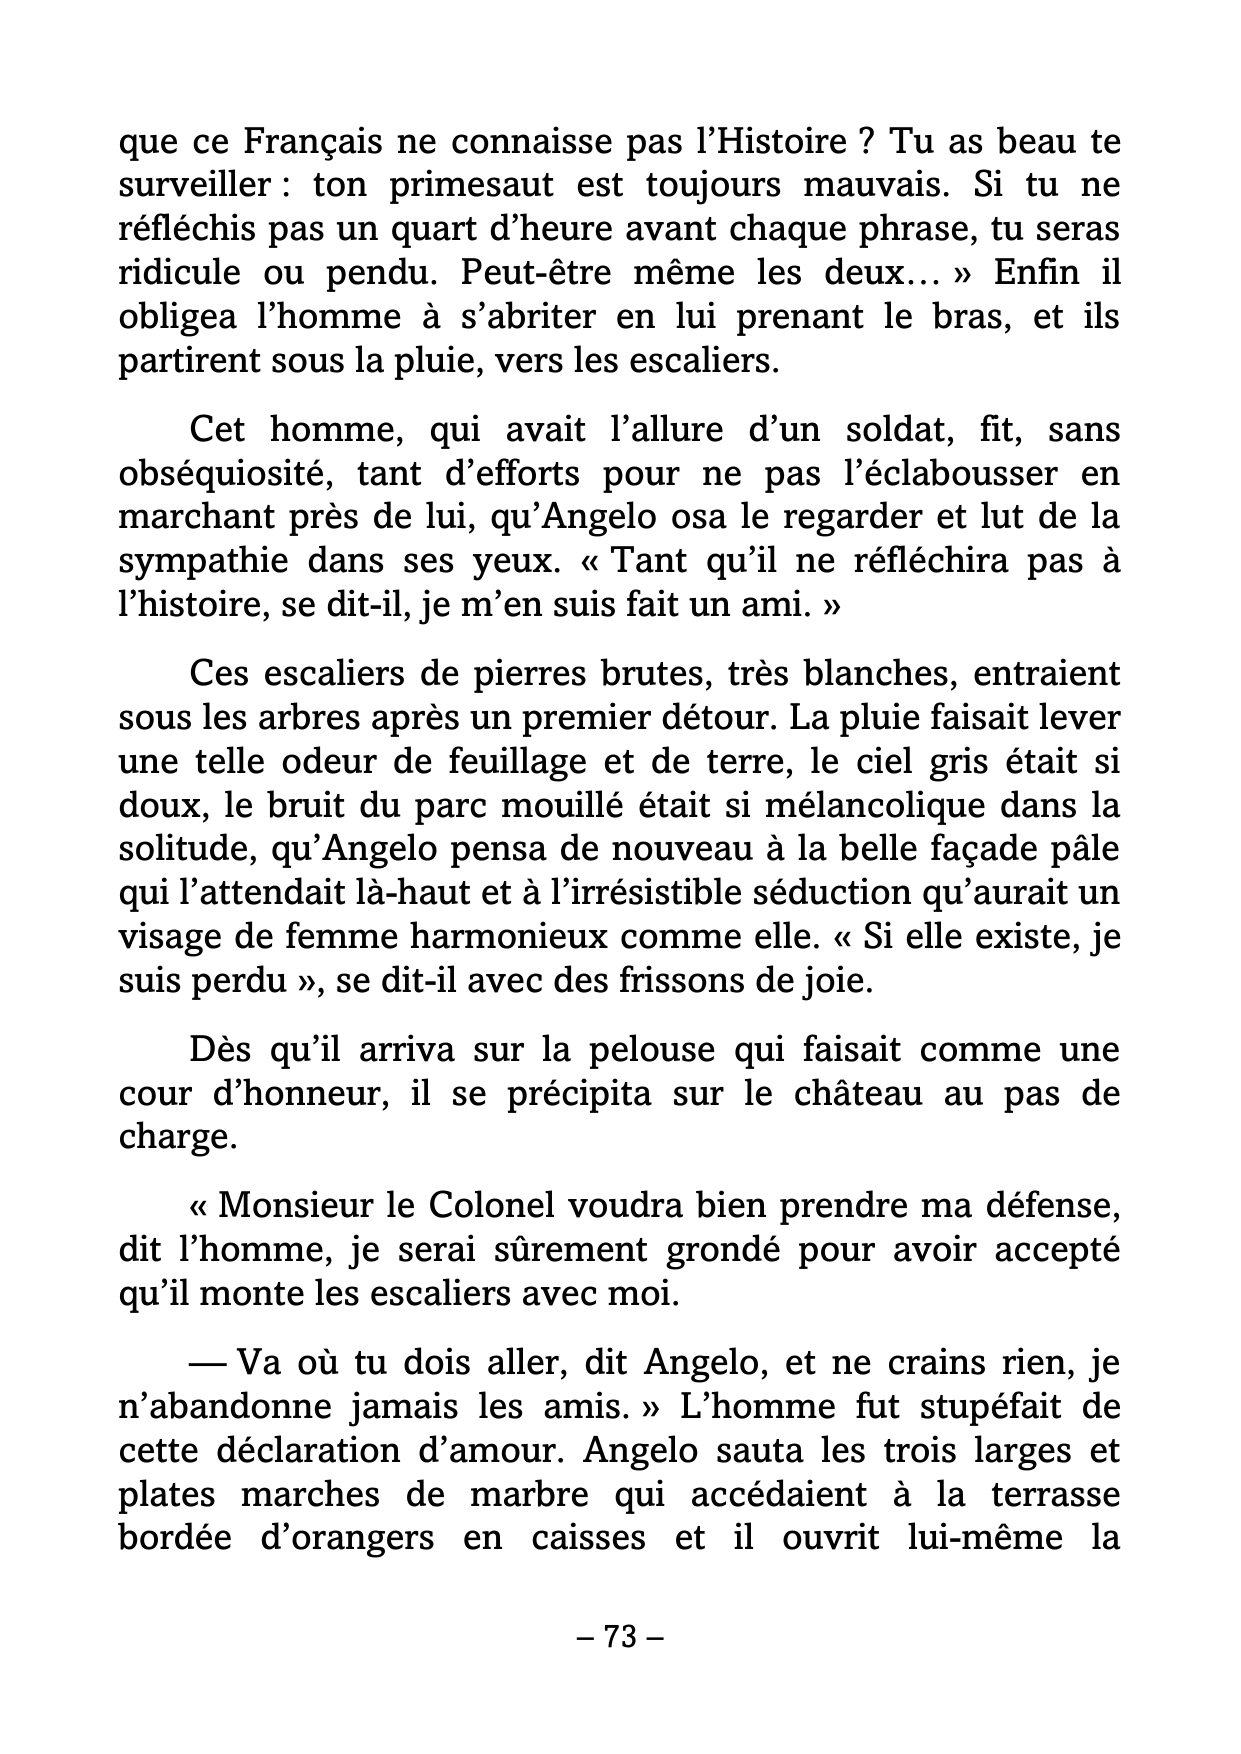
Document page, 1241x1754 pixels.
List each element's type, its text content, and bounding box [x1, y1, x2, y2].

text Ces escaliers de pierres brutes, très blanches, entraient sous les arbres après un premier détour. La pluie faisait lever une telle odeur de feuillage et de terre, le ciel gris était si doux, le bruit du parc mouillé était si mélancolique dans la solitude, qu’Angelo pensa de nouveau à la belle façade pâle qui l’attendait là-haut et à l’irrésistible séduction qu’aurait un visage de femme harmonieux comme elle. « Si elle existe, je suis perdu », se dit-il avec des frissons de joie. [118, 651, 1122, 1001]
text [118, 1339, 1122, 1559]
text Dès qu’il arriva sur la pelouse qui faisait comme une cour d’honneur, il se précipita sur le château au pas de charge. [118, 1026, 1122, 1158]
text « Monsieur le Colonel voudra bien prendre ma défense, dit l’homme, je serai sûrement grondé pour avoir accepté qu’il monte les escaliers avec moi. [118, 1183, 1122, 1314]
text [118, 118, 1122, 381]
text Cet homme, qui avait l’allure d’un soldat, fit, sans obséquiosité, tant d’efforts pour ne pas l’éclabousser en marchant près de lui, qu’Angelo osa le regarder et lut de la sympathie dans ses yeux. « Tant qu’il ne réfléchira pas à l’histoire, se dit-il, je m’en suis fait un ami. » [118, 406, 1122, 626]
